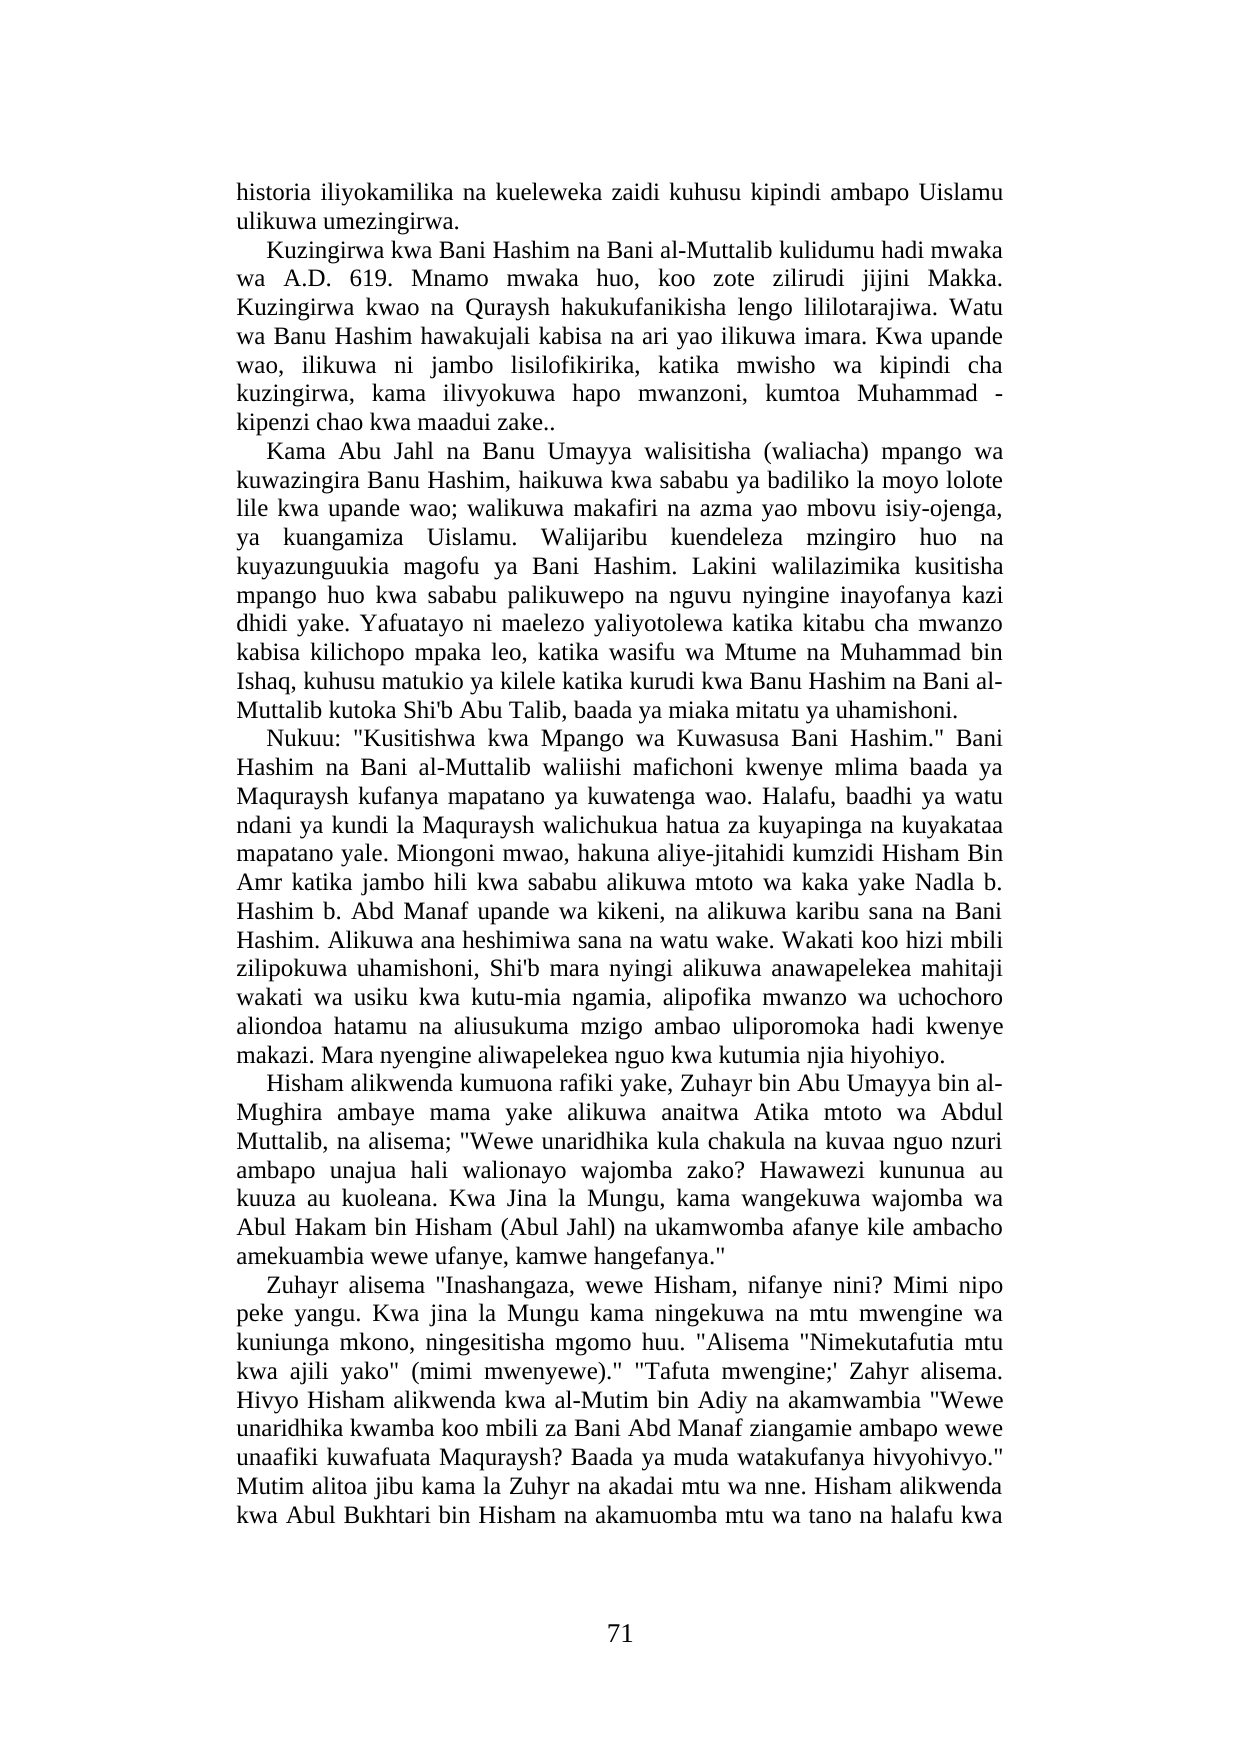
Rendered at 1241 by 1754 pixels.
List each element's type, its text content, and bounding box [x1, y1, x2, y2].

text Hisham alikwenda kumuona rafiki yake, Zuhayr bin Abu Umayya bin al-Mughira ambaye mama yake alikuwa anaitwa Atika mtoto wa Abdul Muttalib, na alisema; "Wewe unaridhika kula chakula na kuvaa nguo nzuri ambapo unajua hali walionayo wajomba zako? Hawawezi kununua au kuuza au kuoleana. Kwa Jina la Mungu, kama wangekuwa wajomba wa Abul Hakam bin Hisham (Abul Jahl) na ukamwomba afanye kile ambacho amekuambia wewe ufanye, kamwe hangefanya." [236, 1068, 1004, 1270]
text Kama Abu Jahl na Banu Umayya walisitisha (waliacha) mpango wa kuwazingira Banu Hashim, haikuwa kwa sababu ya badiliko la moyo lolote lile kwa upande wao; walikuwa makafiri na azma yao mbovu isiy-ojenga, ya kuangamiza Uislamu. Walijaribu kuendeleza mzingiro huo na kuyazunguukia magofu ya Bani Hashim. Lakini walilazimika kusitisha mpango huo kwa sababu palikuwepo na nguvu nyingine inayofanya kazi dhidi yake. Yafuatayo ni maelezo yaliyotolewa katika kitabu cha mwanzo kabisa kilichopo mpaka leo, katika wasifu wa Mtume na Muhammad bin Ishaq, kuhusu matukio ya kilele katika kurudi kwa Banu Hashim na Bani al-Muttalib kutoka Shi'b Abu Talib, baada ya miaka mitatu ya uhamishoni. [236, 436, 1004, 723]
text Nukuu: "Kusitishwa kwa Mpango wa Kuwasusa Bani Hashim." Bani Hashim na Bani al-Muttalib waliishi mafichoni kwenye mlima baada ya Maquraysh kufanya mapatano ya kuwatenga wao. Halafu, baadhi ya watu ndani ya kundi la Maquraysh walichukua hatua za kuyapinga na kuyakataa mapatano yale. Miongoni mwao, hakuna aliye-jitahidi kumzidi Hisham Bin Amr katika jambo hili kwa sababu alikuwa mtoto wa kaka yake Nadla b. Hashim b. Abd Manaf upande wa kikeni, na alikuwa karibu sana na Bani Hashim. Alikuwa ana heshimiwa sana na watu wake. Wakati koo hizi mbili zilipokuwa uhamishoni, Shi'b mara nyingi alikuwa anawapelekea mahitaji wakati wa usiku kwa kutu-mia ngamia, alipofika mwanzo wa uchochoro aliondoa hatamu na aliusukuma mzigo ambao uliporomoka hadi kwenye makazi. Mara nyengine aliwapelekea nguo kwa kutumia njia hiyohiyo. [236, 723, 1004, 1068]
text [236, 177, 1004, 235]
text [236, 1270, 1004, 1528]
text Kuzingirwa kwa Bani Hashim na Bani al-Muttalib kulidumu hadi mwaka wa A.D. 619. Mnamo mwaka huo, koo zote zilirudi jijini Makka. Kuzingirwa kwao na Quraysh hakukufanikisha lengo lililotarajiwa. Watu wa Banu Hashim hawakujali kabisa na ari yao ilikuwa imara. Kwa upande wao, ilikuwa ni jambo lisilofikirika, katika mwisho wa kipindi cha kuzingirwa, kama ilivyokuwa hapo mwanzoni, kumtoa Muhammad - kipenzi chao kwa maadui zake.. [236, 235, 1004, 436]
